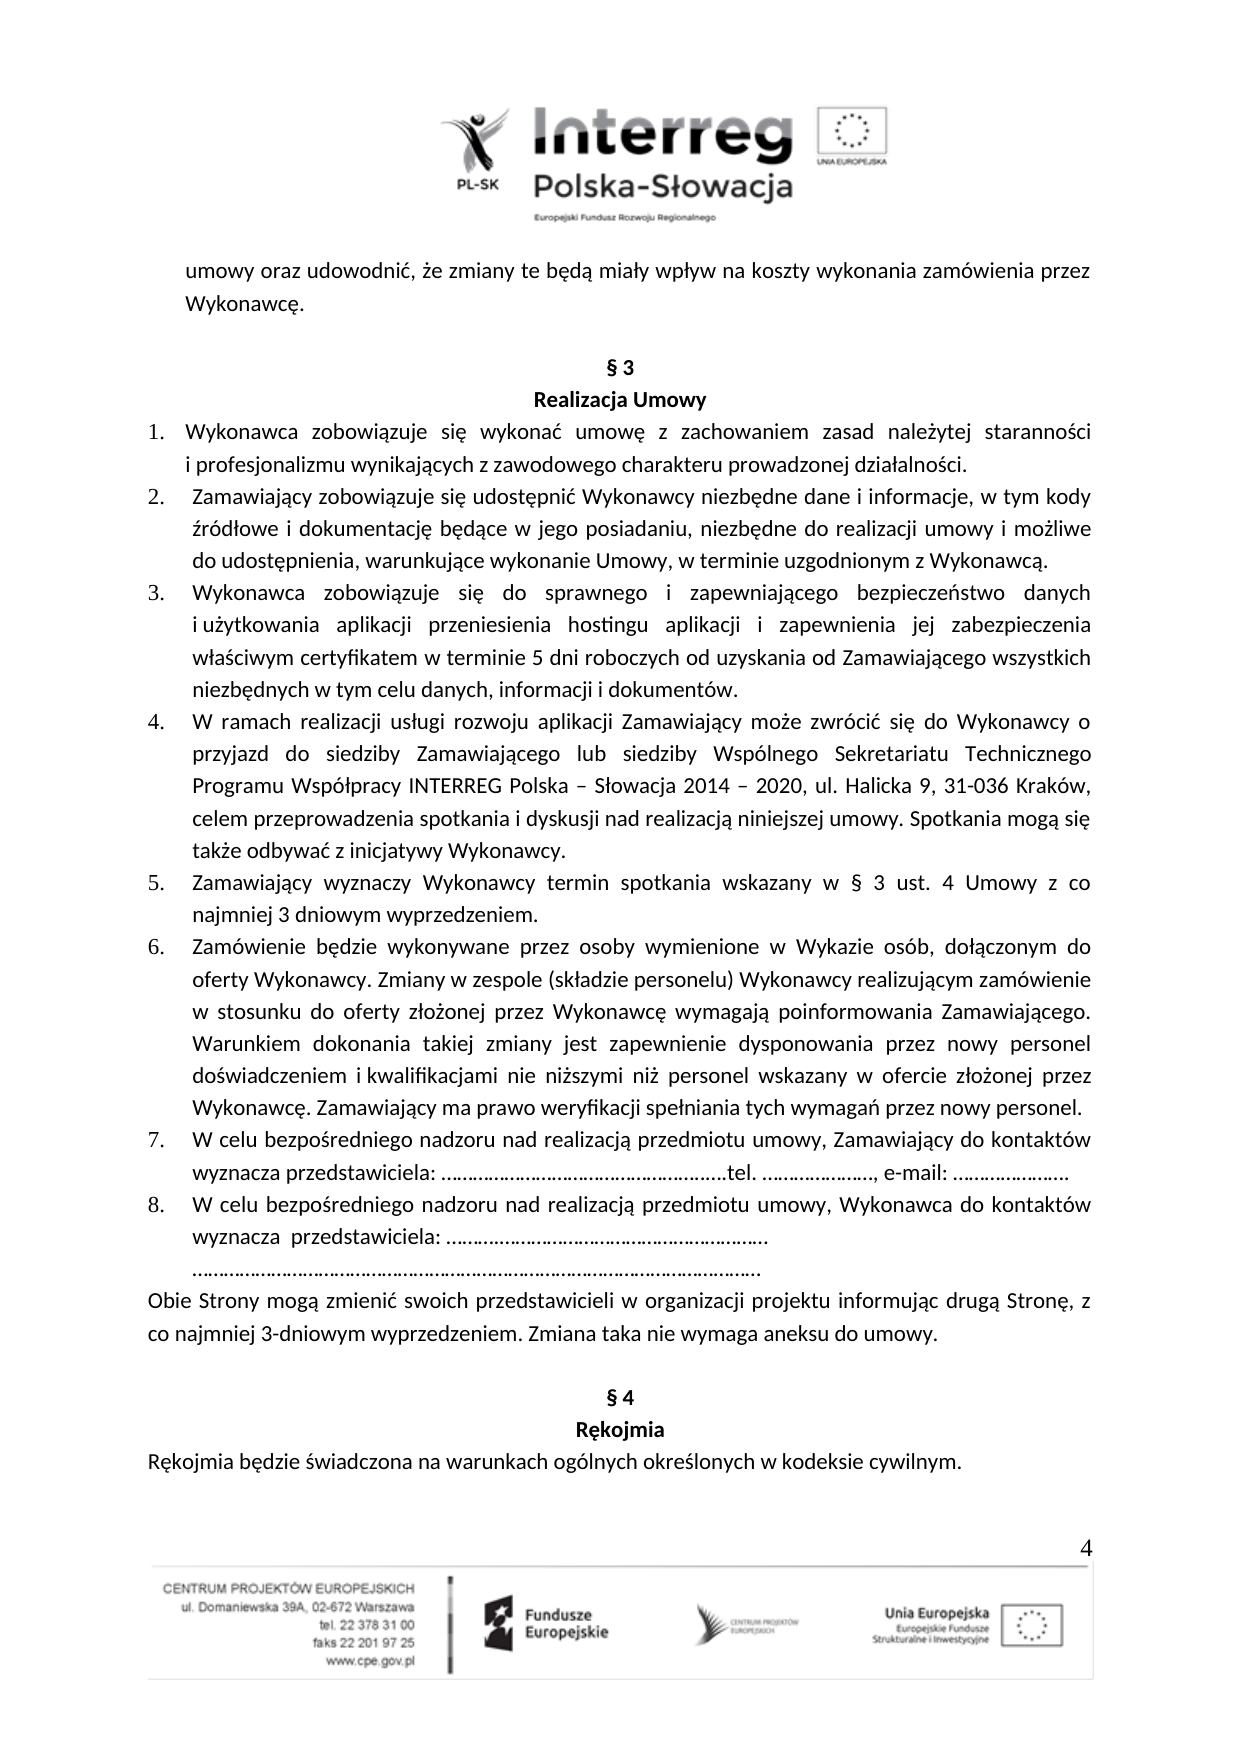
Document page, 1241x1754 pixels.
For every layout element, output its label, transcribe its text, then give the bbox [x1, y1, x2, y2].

list W ramach realizacji usługi rozwoju aplikacji Zamawiający może zwrócić się do Wykonawcy o przyjazd do siedziby Zamawiającego lub siedziby Wspólnego Sekretariatu Technicznego Programu Współpracy INTERREG Polska – Słowacja 2014 – 2020, ul. Halicka 9, 31-036 Kraków, celem przeprowadzenia spotkania i dyskusji nad realizacją niniejszej umowy. Spotkania mogą się także odbywać z inicjatywy Wykonawcy. [148, 707, 1093, 864]
list Zamówienie będzie wykonywane przez osoby wymienione w Wykazie osób, dołączonym do oferty Wykonawcy. Zmiany w zespole (składzie personelu) Wykonawcy realizującym zamówienie w stosunku do oferty złożonej przez Wykonawcę wymagają poinformowania Zamawiającego. Warunkiem dokonania takiej zmiany jest zapewnienie dysponowania przez nowy personel doświadczeniem i kwalifikacjami nie niższymi niż personel wskazany w ofercie złożonej przez Wykonawcę. Zamawiający ma prawo weryfikacji spełniania tych wymagań przez nowy personel. [148, 932, 1093, 1121]
text Realizacja Umowy [148, 385, 1093, 413]
list W celu bezpośredniego nadzoru nad realizacją przedmiotu umowy, Wykonawca do kontaktów wyznacza przedstawiciela: ……….…………………………………………… [148, 1190, 1093, 1250]
text Rękojmia będzie świadczona na warunkach ogólnych określonych w kodeksie cywilnym. [148, 1447, 1093, 1476]
text Rękojmia [148, 1415, 1093, 1443]
picture [406, 73, 923, 257]
picture [147, 1561, 1095, 1681]
text § 3 [148, 353, 1093, 381]
text ……………………………………………………………………………………………… [192, 1254, 1093, 1282]
list Wykonawca zobowiązuje się wykonać umowę z zachowaniem zasad należytej staranności i profesjonalizmu wynikających z zawodowego charakteru prowadzonej działalności. [148, 417, 1093, 478]
list Zamawiający zobowiązuje się udostępnić Wykonawcy niezbędne dane i informacje, w tym kody źródłowe i dokumentację będące w jego posiadaniu, niezbędne do realizacji umowy i możliwe do udostępnienia, warunkujące wykonanie Umowy, w terminie uzgodnionym z Wykonawcą. [148, 482, 1093, 574]
list W celu bezpośredniego nadzoru nad realizacją przedmiotu umowy, Zamawiający do kontaktów wyznacza przedstawiciela: …………………………………………..….tel. …………………, e-mail: …………………. [148, 1126, 1093, 1186]
list Wykonawca zobowiązuje się do sprawnego i zapewniającego bezpieczeństwo danych i użytkowania aplikacji przeniesienia hostingu aplikacji i zapewnienia jej zabezpieczenia właściwym certyfikatem w terminie 5 dni roboczych od uzyskania od Zamawiającego wszystkich niezbędnych w tym celu danych, informacji i dokumentów. [148, 578, 1093, 703]
list Zamawiający wyznaczy Wykonawcy termin spotkania wskazany w § 3 ust. 4 Umowy z co najmniej 3 dniowym wyprzedzeniem. [148, 868, 1093, 928]
text § 4 [148, 1383, 1093, 1411]
text Obie Strony mogą zmienić swoich przedstawicieli w organizacji projektu informując drugą Stronę, z co najmniej 3-dniowym wyprzedzeniem. Zmiana taka nie wymaga aneksu do umowy. [148, 1287, 1093, 1347]
